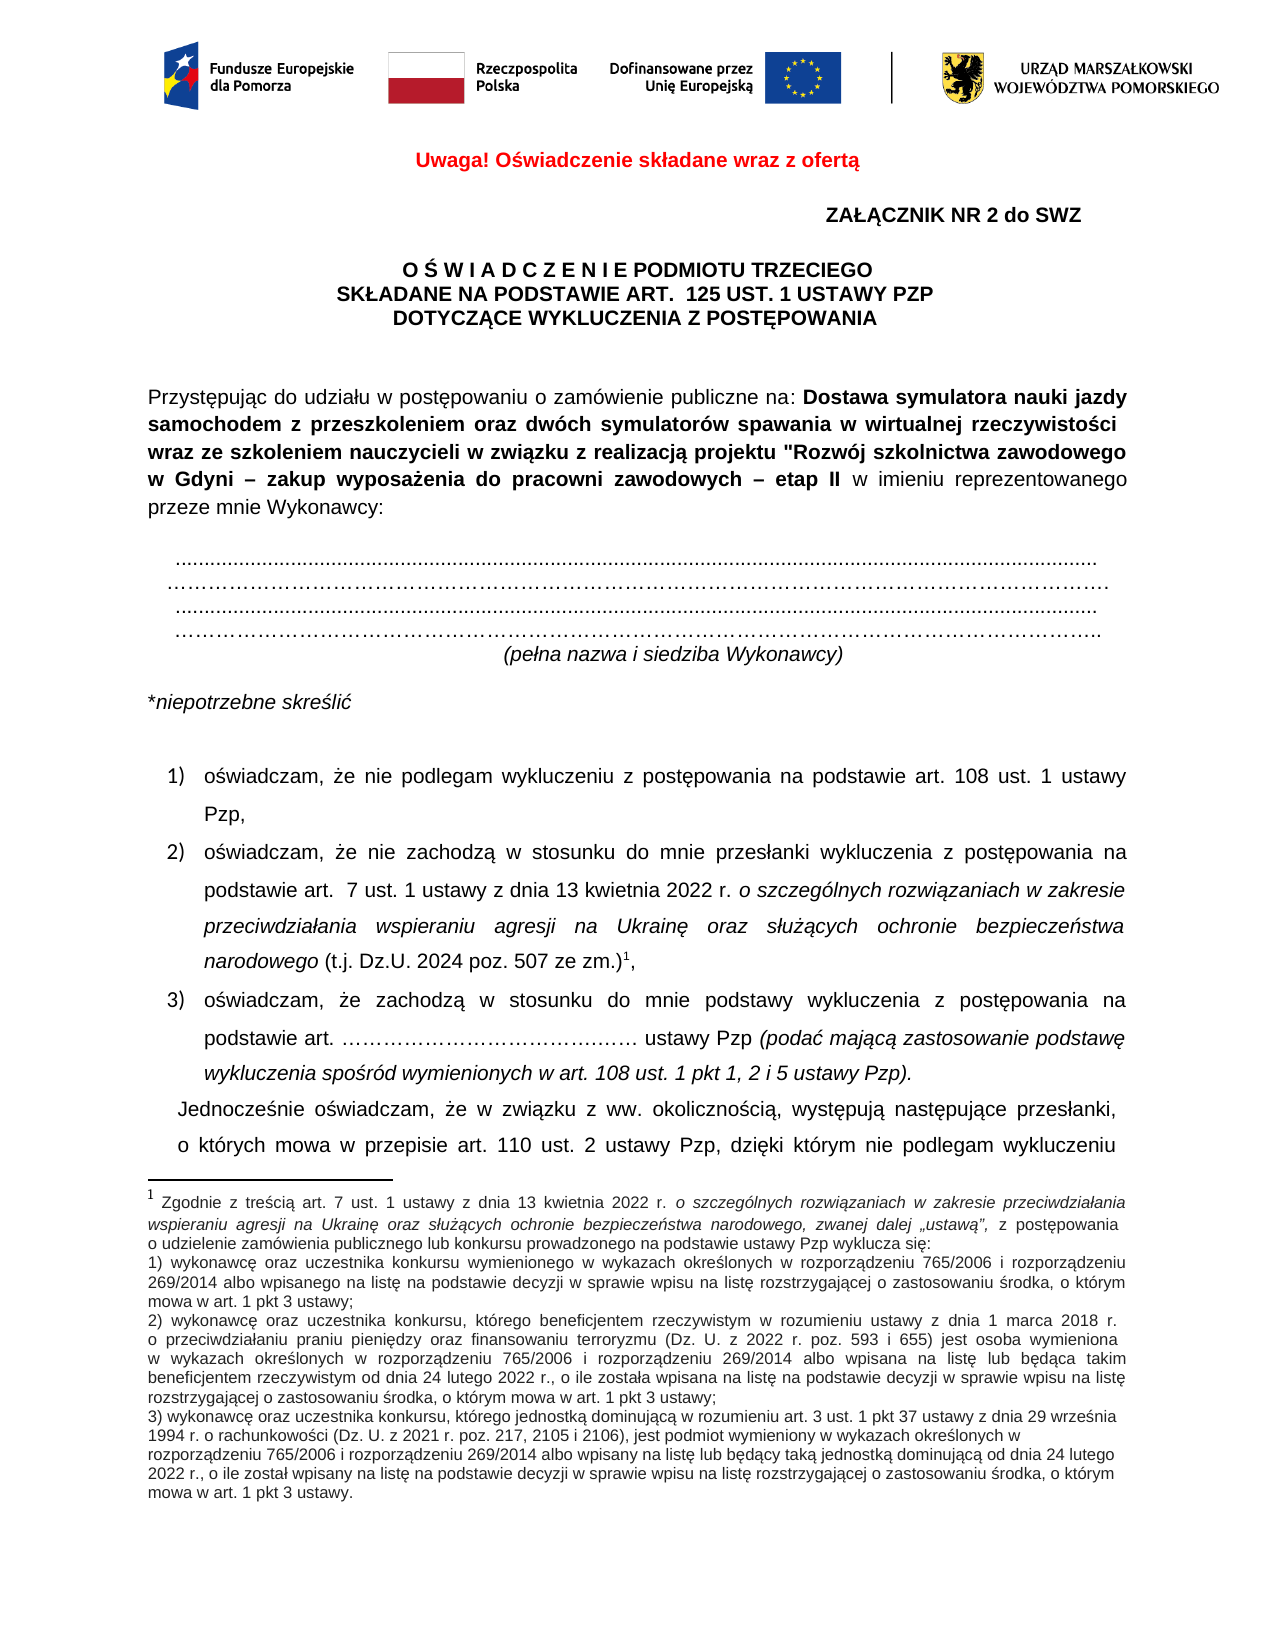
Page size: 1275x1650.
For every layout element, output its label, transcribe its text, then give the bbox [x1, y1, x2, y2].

text Uwaga! Oświadczenie składane wraz z ofertą [148, 148, 1127, 172]
text ................................................................................................................................................................ [148, 546, 1127, 570]
text …………………………………………………………………………………………………………………….. [148, 618, 1127, 642]
text (pełna nazwa i siedziba Wykonawcy) [148, 642, 1127, 666]
list oświadczam, że zachodzą w stosunku do mnie podstawy wykluczenia z postępowania na podstawie art. ……………………………….…… ustawy Pzp (podać mającą zastosowanie podstawę wykluczenia spośród wymienionych w art. 108 ust. 1 pkt 1, 2 i 5 ustawy Pzp). [166, 985, 1127, 1085]
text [177, 1097, 1127, 1157]
picture [147, 25, 1245, 127]
list oświadczam, że nie zachodzą w stosunku do mnie przesłanki wykluczenia z postępowania na podstawie art. 7 ust. 1 ustawy z dnia 13 kwietnia 2022 r. o szczególnych rozwiązaniach w zakresie przeciwdziałania wspieraniu agresji na Ukrainę oraz służących ochronie bezpieczeństwa narodowego (t.j. Dz.U. 2024 poz. 507 ze zm.), [166, 837, 1127, 973]
text ................................................................................................................................................................ [148, 594, 1127, 618]
text O Ś W I A D C Z E N I E PODMIOTU TRZECIEGO [148, 258, 1127, 282]
list oświadczam, że nie podlegam wykluczeniu z postępowania na podstawie art. 108 ust. 1 ustawy Pzp, [166, 762, 1127, 826]
text SKŁADANE NA PODSTAWIE ART. 125 UST. 1 USTAWY PZP [148, 282, 1122, 306]
text Przystępując do udziału w postępowaniu o zamówienie publiczne na: Dostawa symulatora nauki jazdy samochodem z przeszkoleniem oraz dwóch symulatorów spawania w wirtualnej rzeczywistości wraz ze szkoleniem nauczycieli w związku z realizacją projektu "Rozwój szkolnictwa zawodowego w Gdyni – zakup wyposażenia do pracowni zawodowych – etap II w imieniu reprezentowanego przeze mnie Wykonawcy: [148, 384, 1127, 518]
text *niepotrzebne skreślić [148, 690, 1127, 714]
text ZAŁĄCZNIK NR 2 do SWZ [148, 203, 1127, 227]
text DOTYCZĄCE WYKLUCZENIA Z POSTĘPOWANIA [148, 306, 1122, 329]
text ………………………………………………………………………………………………………………………. [148, 570, 1127, 594]
